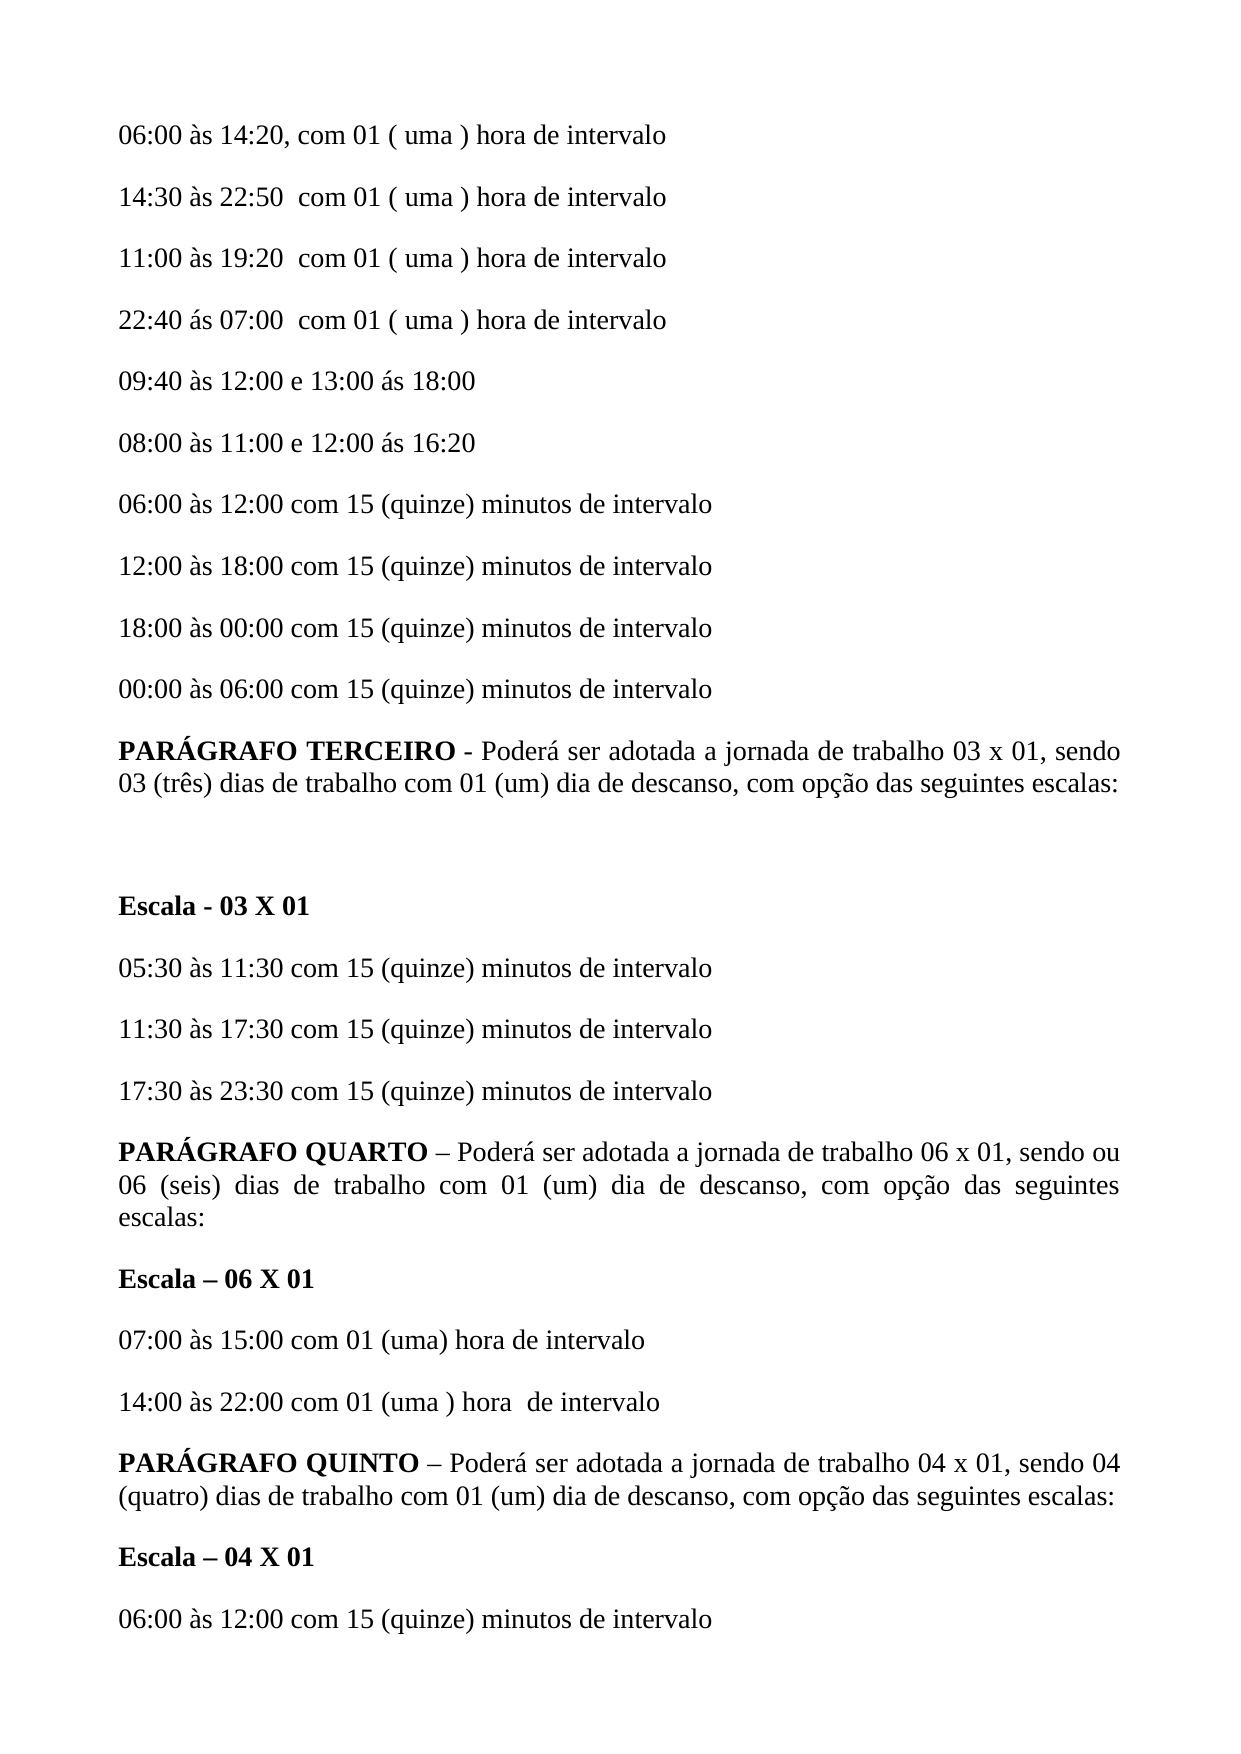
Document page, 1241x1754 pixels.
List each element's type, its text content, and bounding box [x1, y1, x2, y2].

text PARÁGRAFO QUARTO – Poderá ser adotada a jornada de trabalho 06 x 01, sendo ou 06 (seis) dias de trabalho com 01 (um) dia de descanso, com opção das seguintes escalas: [118, 1136, 1122, 1233]
text 06:00 às 14:20, com 01 ( uma ) hora de intervalo [118, 118, 1122, 151]
text Escala – 04 X 01 [118, 1541, 1122, 1573]
text 09:40 às 12:00 e 13:00 ás 18:00 [118, 364, 1122, 397]
text 12:00 às 18:00 com 15 (quinze) minutos de intervalo [118, 549, 1122, 581]
text 22:40 ás 07:00 com 01 ( uma ) hora de intervalo [118, 303, 1122, 335]
text 06:00 às 12:00 com 15 (quinze) minutos de intervalo [118, 1602, 1122, 1634]
text 18:00 às 00:00 com 15 (quinze) minutos de intervalo [118, 611, 1122, 643]
text 00:00 às 06:00 com 15 (quinze) minutos de intervalo [118, 672, 1122, 704]
text 11:00 às 19:20 com 01 ( uma ) hora de intervalo [118, 241, 1122, 274]
text Escala – 06 X 01 [118, 1262, 1122, 1294]
text 11:30 às 17:30 com 15 (quinze) minutos de intervalo [118, 1012, 1122, 1045]
text Escala - 03 X 01 [118, 889, 1122, 922]
text 17:30 às 23:30 com 15 (quinze) minutos de intervalo [118, 1074, 1122, 1106]
text 07:00 às 15:00 com 01 (uma) hora de intervalo [118, 1323, 1122, 1356]
text 06:00 às 12:00 com 15 (quinze) minutos de intervalo [118, 487, 1122, 520]
text 08:00 às 11:00 e 12:00 ás 16:20 [118, 426, 1122, 458]
text 14:30 às 22:50 com 01 ( uma ) hora de intervalo [118, 180, 1122, 212]
text 14:00 às 22:00 com 01 (uma ) hora de intervalo [118, 1385, 1122, 1417]
text PARÁGRAFO QUINTO – Poderá ser adotada a jornada de trabalho 04 x 01, sendo 04 (quatro) dias de trabalho com 01 (um) dia de descanso, com opção das seguintes escalas: [118, 1447, 1122, 1511]
text 05:30 às 11:30 com 15 (quinze) minutos de intervalo [118, 951, 1122, 983]
text PARÁGRAFO TERCEIRO - Poderá ser adotada a jornada de trabalho 03 x 01, sendo 03 (três) dias de trabalho com 01 (um) dia de descanso, com opção das seguintes escalas: [118, 734, 1122, 798]
